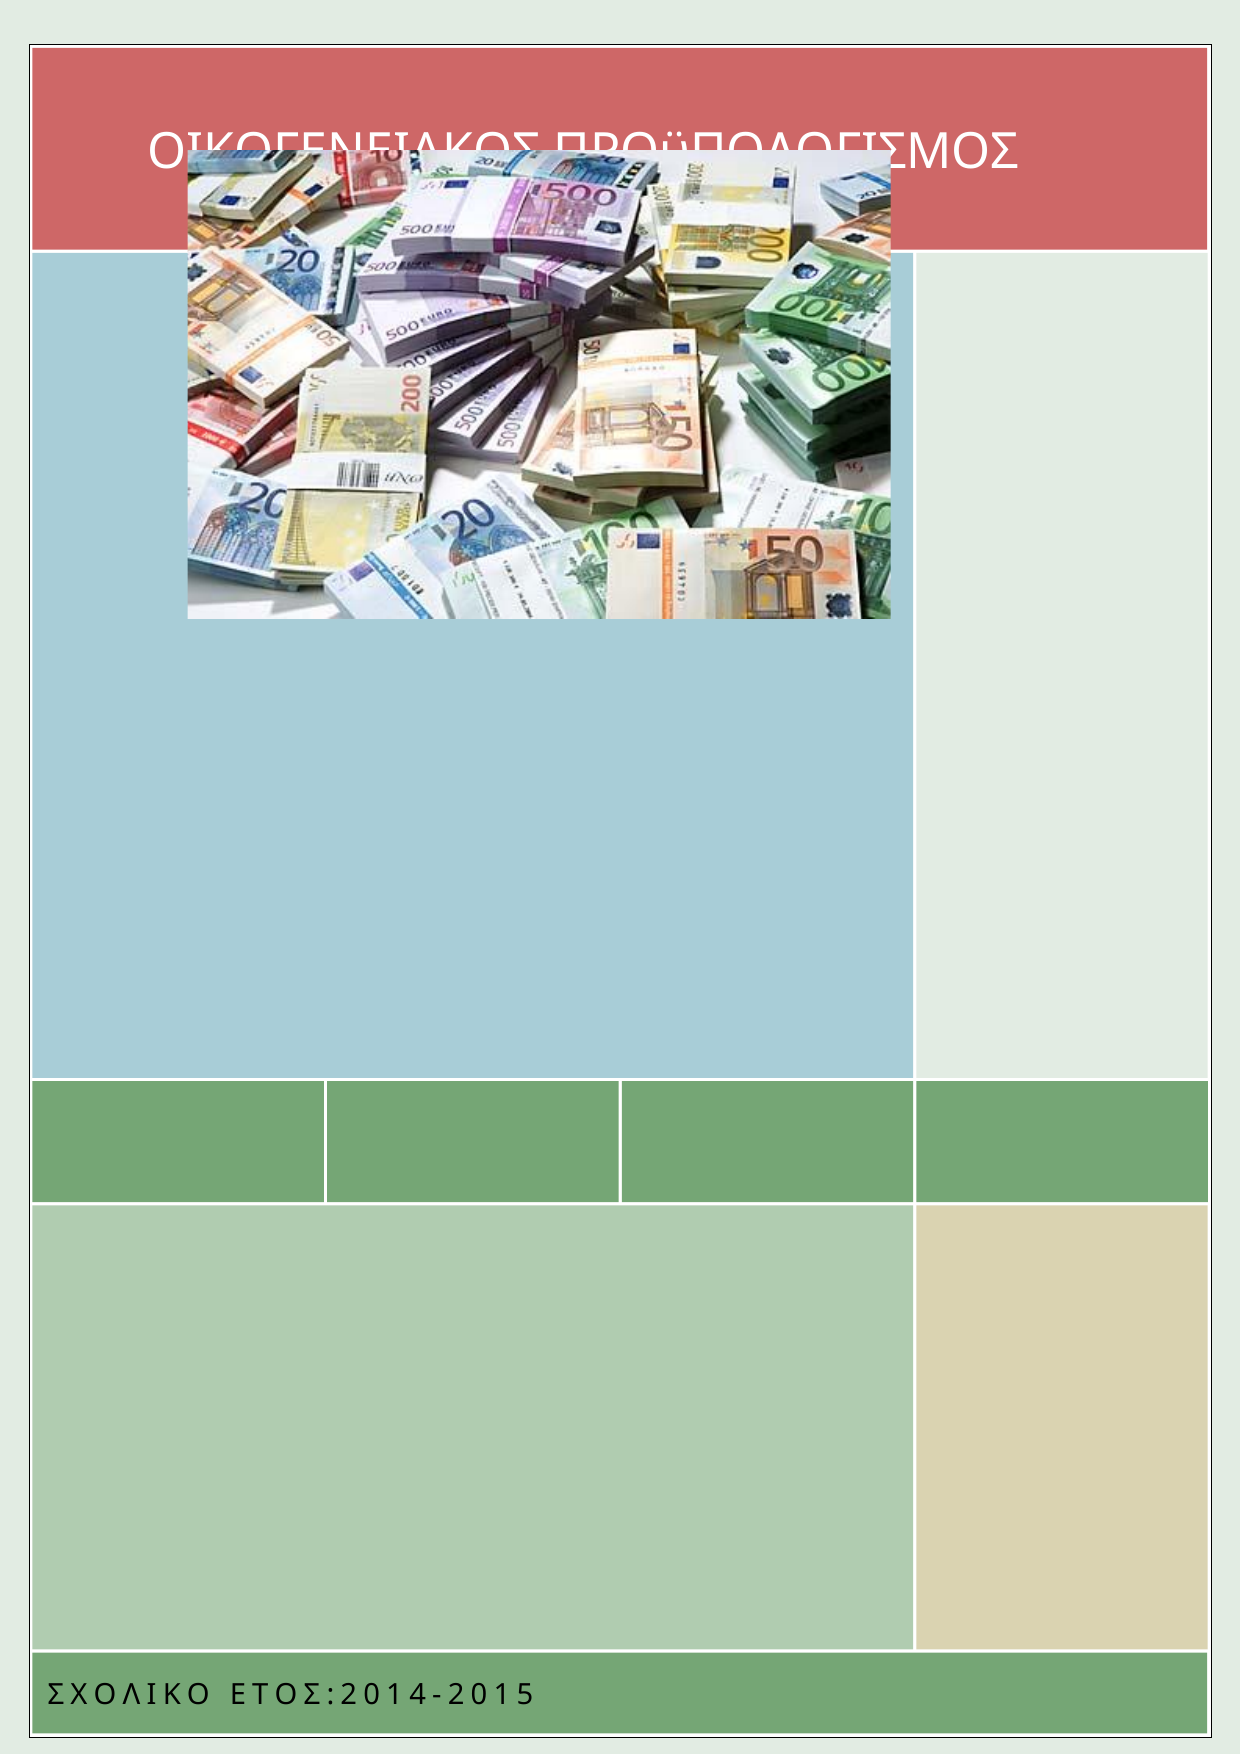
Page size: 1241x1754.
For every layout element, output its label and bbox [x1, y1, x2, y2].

picture [187, 150, 891, 619]
